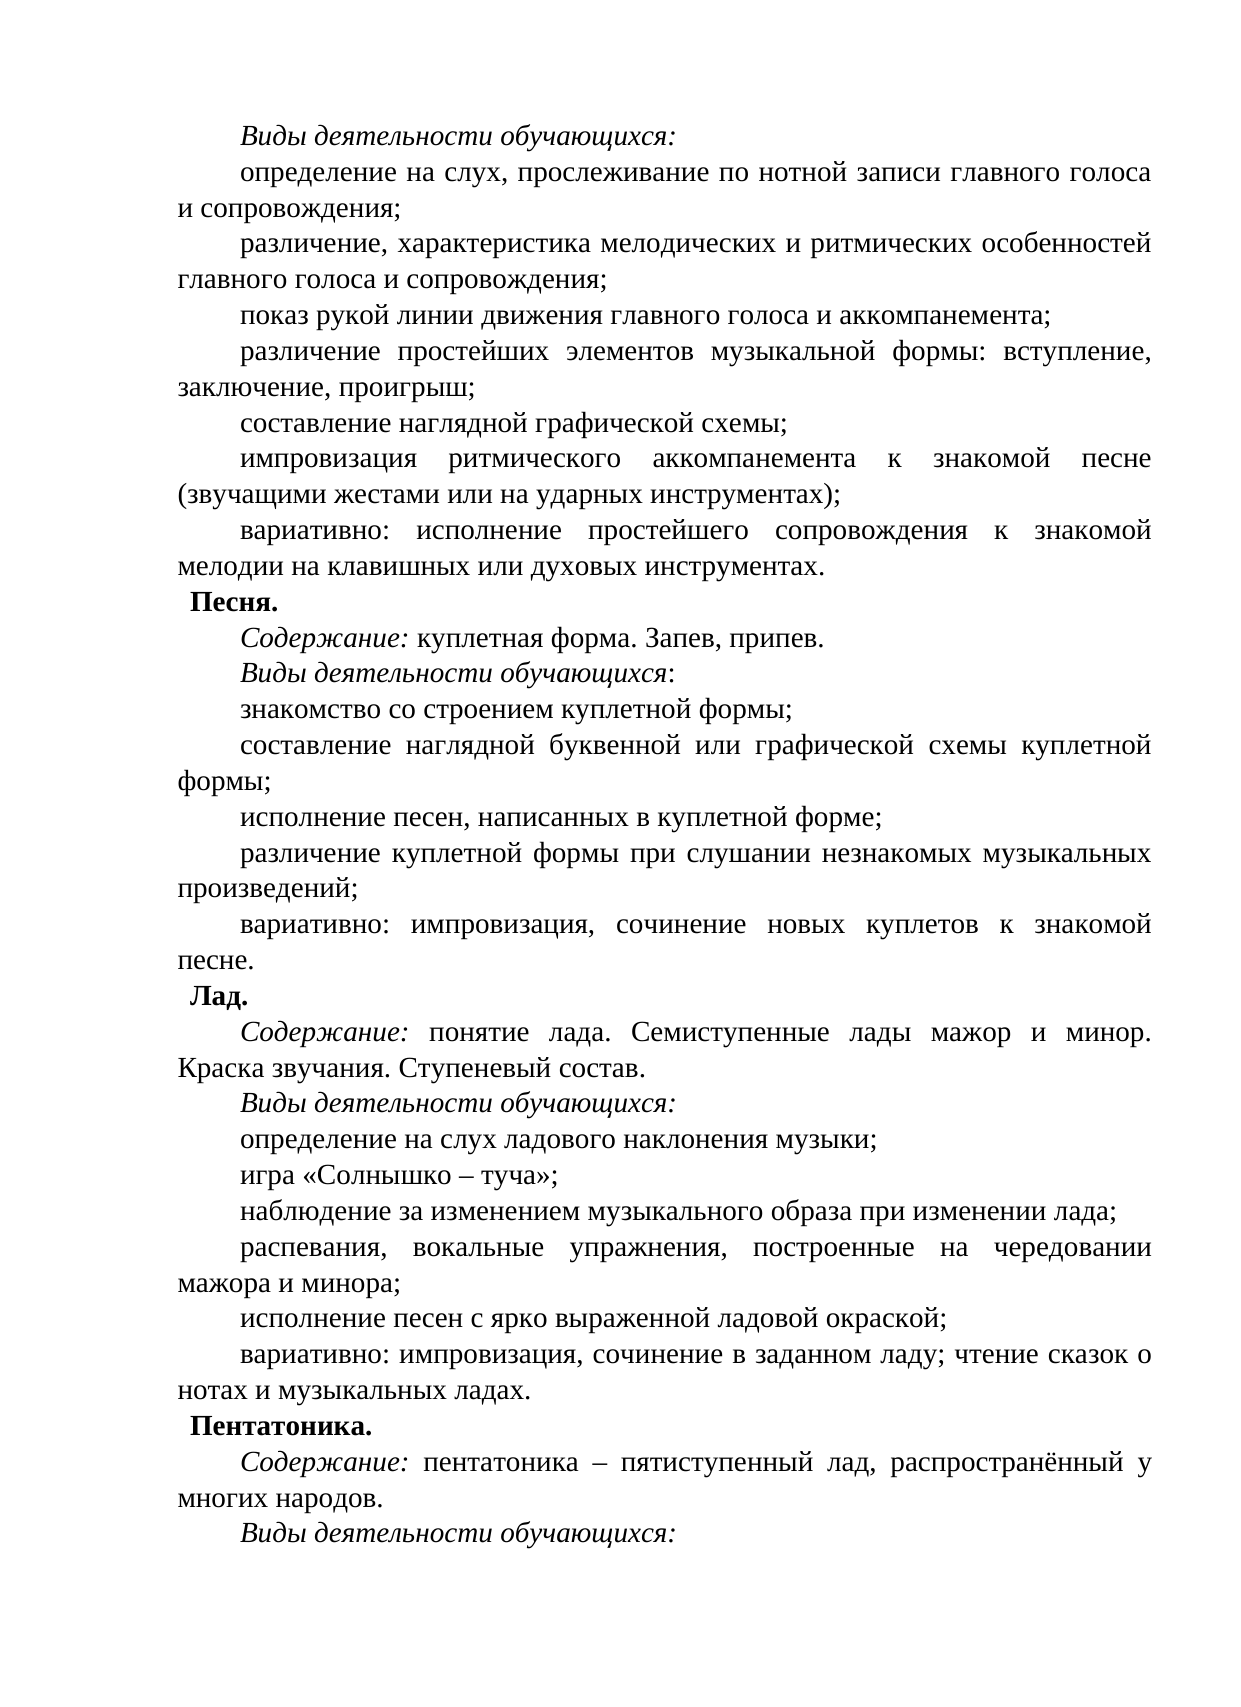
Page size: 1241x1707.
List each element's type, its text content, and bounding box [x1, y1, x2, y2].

text импровизация ритмического аккомпанемента к знакомой песне (звучащими жестами или на ударных инструментах); [177, 441, 1152, 510]
text распевания, вокальные упражнения, построенные на чередовании мажора и минора; [177, 1229, 1152, 1298]
text вариативно: исполнение простейшего сопровождения к знакомой мелодии на клавишных или духовых инструментах. [177, 512, 1152, 582]
text Содержание: понятие лада. Семиступенные лады мажор и минор. Краска звучания. Ступеневый состав. [177, 1014, 1152, 1083]
text Пентатоника. [190, 1408, 1152, 1442]
text игра «Солнышко – туча»; [177, 1157, 1152, 1191]
text Содержание: пентатоника – пятиступенный лад, распространённый у многих народов. [177, 1444, 1152, 1513]
text Песня. [190, 584, 1152, 617]
text составление наглядной буквенной или графической схемы куплетной формы; [177, 727, 1152, 797]
text исполнение песен с ярко выраженной ладовой окраской; [177, 1301, 1152, 1334]
text Виды деятельности обучающихся: [177, 656, 1152, 689]
text исполнение песен, написанных в куплетной форме; [177, 799, 1152, 832]
text наблюдение за изменением музыкального образа при изменении лада; [177, 1193, 1152, 1227]
text различение куплетной формы при слушании незнакомых музыкальных произведений; [177, 835, 1152, 904]
text Содержание: куплетная форма. Запев, припев. [177, 620, 1152, 653]
text различение, характеристика мелодических и ритмических особенностей главного голоса и сопровождения; [177, 226, 1152, 295]
text Виды деятельности обучающихся: [177, 1086, 1152, 1119]
text Виды деятельности обучающихся: [177, 1516, 1152, 1549]
text определение на слух, прослеживание по нотной записи главного голоса и сопровождения; [177, 154, 1152, 223]
text составление наглядной графической схемы; [177, 405, 1152, 438]
text определение на слух ладового наклонения музыки; [177, 1121, 1152, 1155]
text Лад. [190, 978, 1152, 1012]
text показ рукой линии движения главного голоса и аккомпанемента; [177, 297, 1152, 331]
text Виды деятельности обучающихся: [177, 118, 1152, 152]
text различение простейших элементов музыкальной формы: вступление, заключение, проигрыш; [177, 333, 1152, 402]
text вариативно: импровизация, сочинение в заданном ладу; чтение сказок о нотах и музыкальных ладах. [177, 1336, 1152, 1406]
text вариативно: импровизация, сочинение новых куплетов к знакомой песне. [177, 906, 1152, 976]
text знакомство со строением куплетной формы; [177, 691, 1152, 725]
